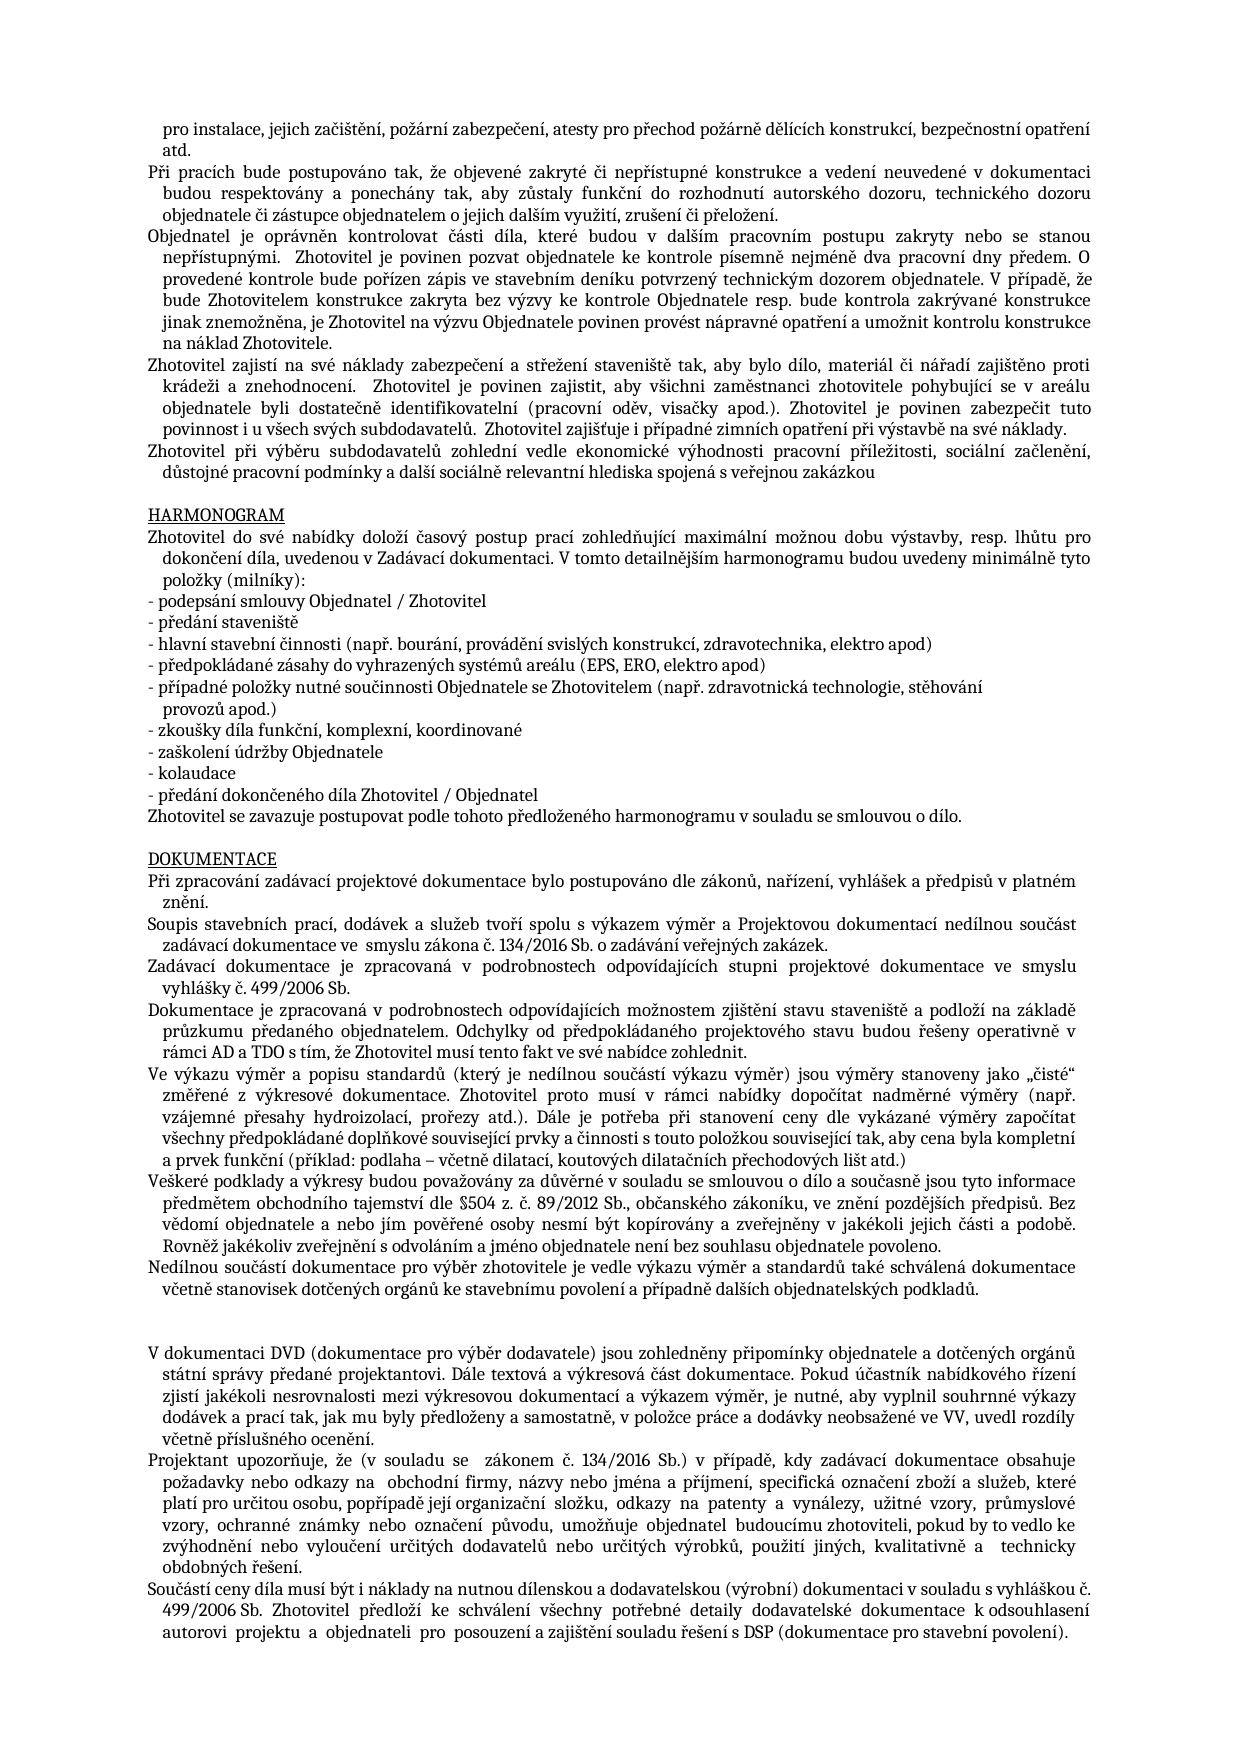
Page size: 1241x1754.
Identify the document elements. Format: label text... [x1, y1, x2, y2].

text Zhotovitel při výběru subdodavatelů zohlední vedle ekonomické výhodnosti pracovní příležitosti, sociální začlenění, důstojné pracovní podmínky a další sociálně relevantní hlediska spojená s veřejnou zakázkou [148, 440, 1092, 483]
text - předání dokončeného díla Zhotovitel / Objednatel [148, 784, 1092, 806]
text Soupis stavebních prací, dodávek a služeb tvoří spolu s výkazem výměr a Projektovou dokumentací nedílnou součást zadávací dokumentace ve smyslu zákona č. 134/2016 Sb. o zadávání veřejných zakázek. [148, 913, 1078, 956]
text Součástí ceny díla musí být i náklady na nutnou dílenskou a dodavatelskou (výrobní) dokumentaci v souladu s vyhláškou č. 499/2006 Sb. Zhotovitel předloží ke schválení všechny potřebné detaily dodavatelské dokumentace k odsouhlasení autorovi projektu a objednateli pro posouzení a zajištění souladu řešení s DSP (dokumentace pro stavební povolení). [148, 1578, 1092, 1643]
text - předání staveniště [148, 612, 1092, 633]
text Při zpracování zadávací projektové dokumentace bylo postupováno dle zákonů, nařízení, vyhlášek a předpisů v platném znění. [148, 870, 1078, 913]
text - předpokládané zásahy do vyhrazených systémů areálu (EPS, ERO, elektro apod) [148, 655, 1092, 676]
text Zhotovitel do své nabídky doloží časový postup prací zohledňující maximální možnou dobu výstavby, resp. lhůtu pro dokončení díla, uvedenou v Zadávací dokumentaci. V tomto detailnějším harmonogramu budou uvedeny minimálně tyto položky (milníky): [148, 526, 1092, 590]
text V dokumentaci DVD (dokumentace pro výběr dodavatele) jsou zohledněny připomínky objednatele a dotčených orgánů státní správy předané projektantovi. Dále textová a výkresová část dokumentace. Pokud účastník nabídkového řízení zjistí jakékoli nesrovnalosti mezi výkresovou dokumentací a výkazem výměr, je nutné, aby vyplnil souhrnné výkazy dodávek a prací tak, jak mu byly předloženy a samostatně, v položce práce a dodávky neobsažené ve VV, uvedl rozdíly včetně příslušného ocenění. [148, 1342, 1078, 1449]
text - kolaudace [148, 763, 1092, 784]
text Veškeré podklady a výkresy budou považovány za důvěrné v souladu se smlouvou o dílo a současně jsou tyto informace předmětem obchodního tajemství dle §504 z. č. 89/2012 Sb., občanského zákoníku, ve znění pozdějších předpisů. Bez vědomí objednatele a nebo jím pověřené osoby nesmí být kopírovány a zveřejněny v jakékoli jejich části a podobě. Rovněž jakékoliv zveřejnění s odvoláním a jméno objednatele není bez souhlasu objednatele povoleno. [148, 1171, 1078, 1256]
text Projektant upozorňuje, že (v souladu se zákonem č. 134/2016 Sb.) v případě, kdy zadávací dokumentace obsahuje požadavky nebo odkazy na obchodní firmy, názvy nebo jména a příjmení, specifická označení zboží a služeb, které platí pro určitou osobu, popřípadě její organizační složku, odkazy na patenty a vynálezy, užitné vzory, průmyslové vzory, ochranné známky nebo označení původu, umožňuje objednatel budoucímu zhotoviteli, pokud by to vedlo ke zvýhodnění nebo vyloučení určitých dodavatelů nebo určitých výrobků, použití jiných, kvalitativně a technicky obdobných řešení. [148, 1449, 1078, 1578]
text - zaškolení údržby Objednatele [148, 741, 1092, 763]
text Ve výkazu výměr a popisu standardů (který je nedílnou součástí výkazu výměr) jsou výměry stanoveny jako „čisté“ změřené z výkresové dokumentace. Zhotovitel proto musí v rámci nabídky dopočítat nadměrné výměry (např. vzájemné přesahy hydroizolací, prořezy atd.). Dále je potřeba při stanovení ceny dle vykázané výměry započítat všechny předpokládané doplňkové související prvky a činnosti s touto položkou související tak, aby cena byla kompletní a prvek funkční (příklad: podlaha – včetně dilatací, koutových dilatačních přechodových lišt atd.) [148, 1063, 1078, 1171]
text HARMONOGRAM [148, 504, 1092, 526]
text - podepsání smlouvy Objednatel / Zhotovitel [148, 590, 1092, 612]
text Zhotovitel se zavazuje postupovat podle tohoto předloženého harmonogramu v souladu se smlouvou o dílo. [148, 806, 1092, 827]
text - zkoušky díla funkční, komplexní, koordinované [148, 719, 1044, 741]
text Objednatel je oprávněn kontrolovat části díla, které budou v dalším pracovním postupu zakryty nebo se stanou nepřístupnými. Zhotovitel je povinen pozvat objednatele ke kontrole písemně nejméně dva pracovní dny předem. O provedené kontrole bude pořízen zápis ve stavebním deníku potvrzený technickým dozorem objednatele. V případě, že bude Zhotovitelem konstrukce zakryta bez výzvy ke kontrole Objednatele resp. bude kontrola zakrývané konstrukce jinak znemožněna, je Zhotovitel na výzvu Objednatele povinen provést nápravné opatření a umožnit kontrolu konstrukce na náklad Zhotovitele. [148, 225, 1092, 354]
text - hlavní stavební činnosti (např. bourání, provádění svislých konstrukcí, zdravotechnika, elektro apod) [148, 633, 1092, 655]
text Zhotovitel zajistí na své náklady zabezpečení a střežení staveniště tak, aby bylo dílo, materiál či nářadí zajištěno proti krádeži a znehodnocení. Zhotovitel je povinen zajistit, aby všichni zaměstnanci zhotovitele pohybující se v areálu objednatele byli dostatečně identifikovatelní (pracovní oděv, visačky apod.). Zhotovitel je povinen zabezpečit tuto povinnost i u všech svých subdodavatelů. Zhotovitel zajišťuje i případné zimních opatření při výstavbě na své náklady. [148, 354, 1092, 440]
text - případné položky nutné součinnosti Objednatele se Zhotovitelem (např. zdravotnická technologie, stěhování provozů apod.) [148, 676, 1044, 719]
text Zadávací dokumentace je zpracovaná v podrobnostech odpovídajících stupni projektové dokumentace ve smyslu vyhlášky č. 499/2006 Sb. [148, 956, 1078, 999]
text Nedílnou součástí dokumentace pro výběr zhotovitele je vedle výkazu výměr a standardů také schválená dokumentace včetně stanovisek dotčených orgánů ke stavebnímu povolení a případně dalších objednatelských podkladů. [148, 1256, 1078, 1299]
text Dokumentace je zpracovaná v podrobnostech odpovídajících možnostem zjištění stavu staveniště a podloží na základě průzkumu předaného objednatelem. Odchylky od předpokládaného projektového stavu budou řešeny operativně v rámci AD a TDO s tím, že Zhotovitel musí tento fakt ve své nabídce zohlednit. [148, 999, 1078, 1063]
text Při pracích bude postupováno tak, že objevené zakryté či nepřístupné konstrukce a vedení neuvedené v dokumentaci budou respektovány a ponechány tak, aby zůstaly funkční do rozhodnutí autorského dozoru, technického dozoru objednatele či zástupce objednatelem o jejich dalším využití, zrušení či přeložení. [148, 161, 1092, 225]
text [148, 118, 1092, 161]
text DOKUMENTACE [148, 848, 1078, 870]
